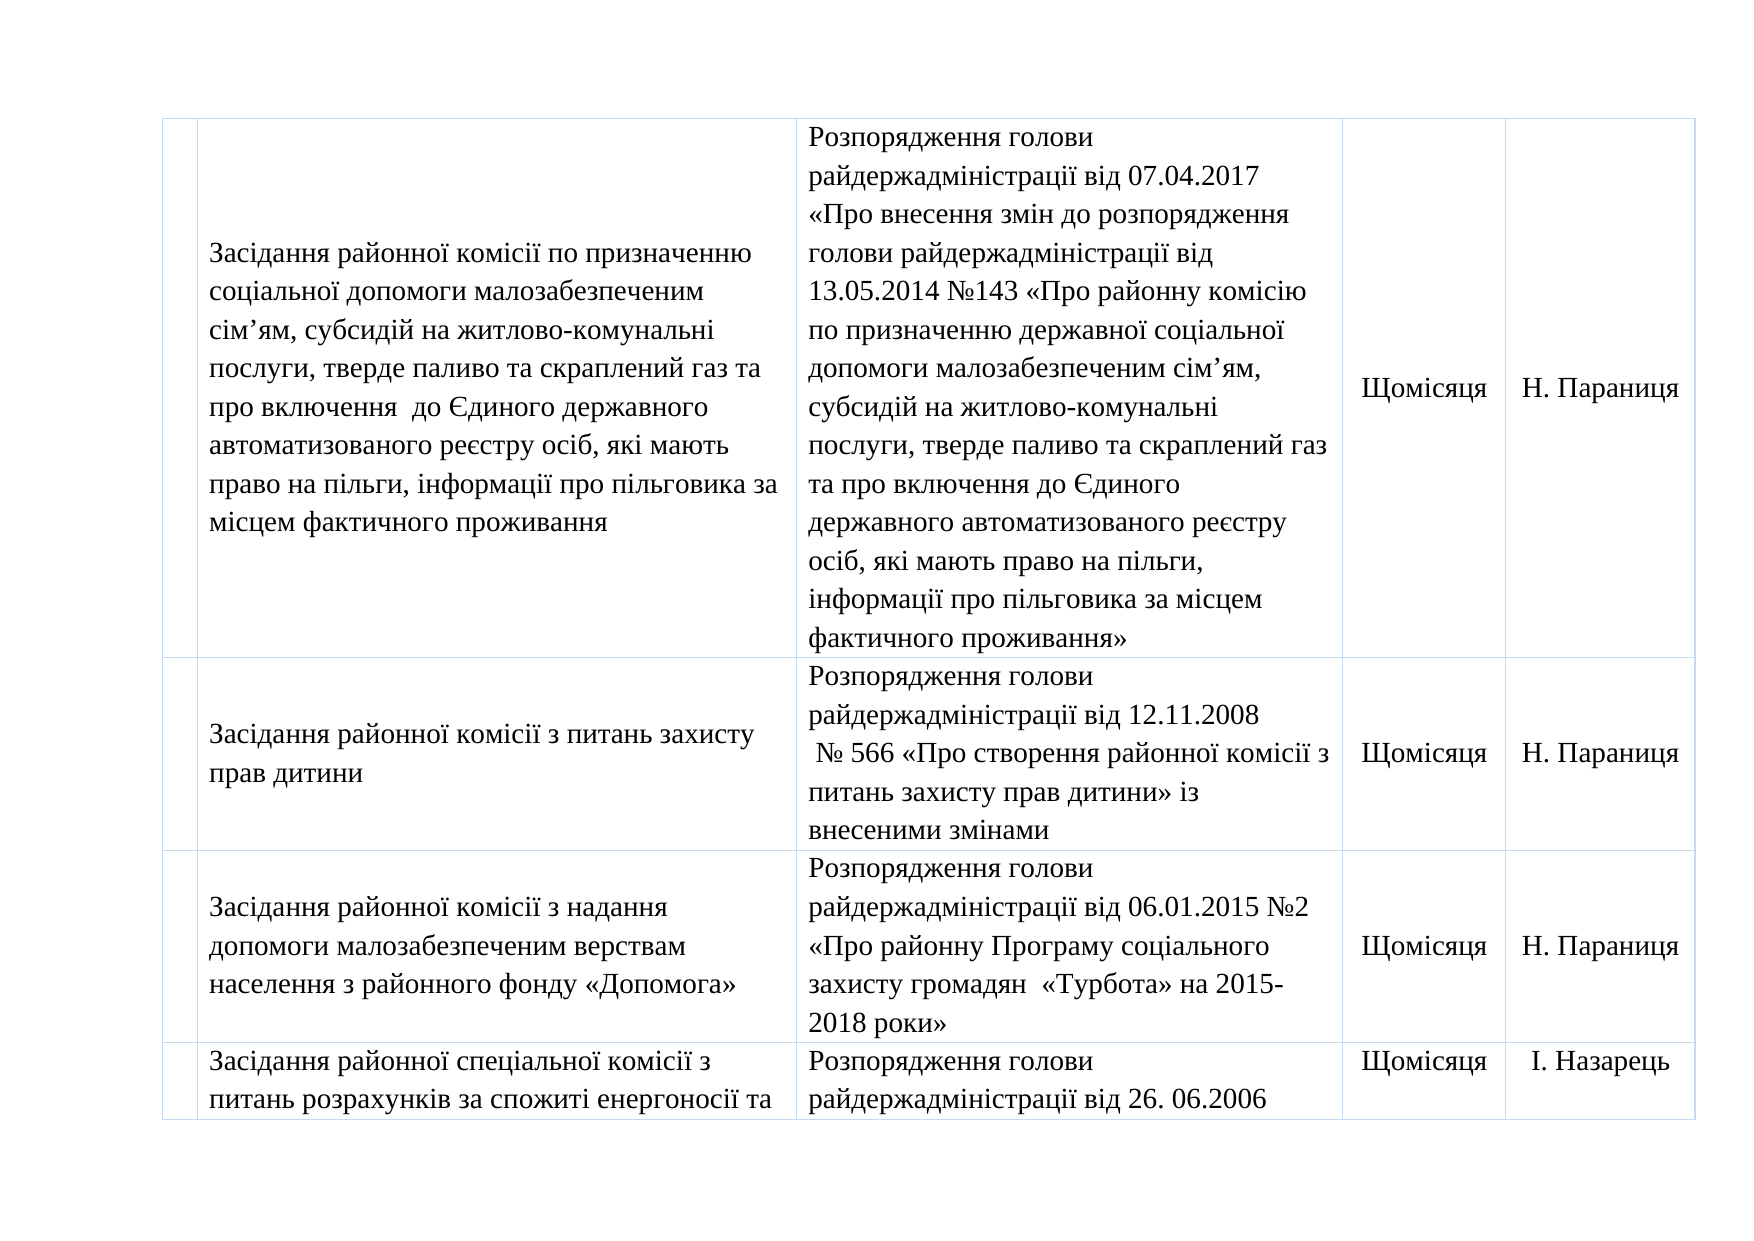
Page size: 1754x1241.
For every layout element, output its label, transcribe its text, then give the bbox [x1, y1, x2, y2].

table_cell [163, 658, 197, 849]
table_cell [163, 119, 197, 657]
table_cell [198, 1043, 796, 1118]
table_cell Засідання районної комісії з питань захисту прав дитини [198, 658, 796, 849]
table_cell Розпорядження голови райдержадміністрації від 12.11.2008 № 566 «Про створення районної комісії з питань захисту прав дитини» із внесеними змінами [797, 658, 1342, 849]
table_cell Щомісяця [1343, 1043, 1505, 1118]
table_cell Щомісяця [1343, 119, 1505, 657]
table_cell Щомісяця [1343, 658, 1505, 849]
table_cell [163, 851, 197, 1042]
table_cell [797, 1043, 1342, 1118]
table_cell І. Назарець [1506, 1043, 1694, 1118]
table_cell [163, 1043, 197, 1118]
table_cell Засідання районної комісії по призначенню соціальної допомоги малозабезпеченим сім’ям, субсидій на житлово-комунальні послуги, тверде паливо та скраплений газ та про включення до Єдиного державного автоматизованого реєстру осіб, які мають право на пільги, інформації про пільговика за місцем фактичного проживання [198, 119, 796, 657]
table_cell Розпорядження голови райдержадміністрації від 06.01.2015 №2 «Про районну Програму соціального захисту громадян «Турбота» на 2015-2018 роки» [797, 851, 1342, 1042]
table_cell Н. Параниця [1506, 851, 1694, 1042]
table_cell Засідання районної комісії з надання допомоги малозабезпеченим верствам населення з районного фонду «Допомога» [198, 851, 796, 1042]
table_cell Н. Параниця [1506, 119, 1694, 657]
table_cell Розпорядження голови райдержадміністрації від 07.04.2017 «Про внесення змін до розпорядження голови райдержадміністрації від 13.05.2014 №143 «Про районну комісію по призначенню державної соціальної допомоги малозабезпеченим сім’ям, субсидій на житлово-комунальні послуги, тверде паливо та скраплений газ та про включення до Єдиного державного автоматизованого реєстру осіб, які мають право на пільги, інформації про пільговика за місцем фактичного проживання» [797, 119, 1342, 657]
table_cell Н. Параниця [1506, 658, 1694, 849]
table_cell Щомісяця [1343, 851, 1505, 1042]
